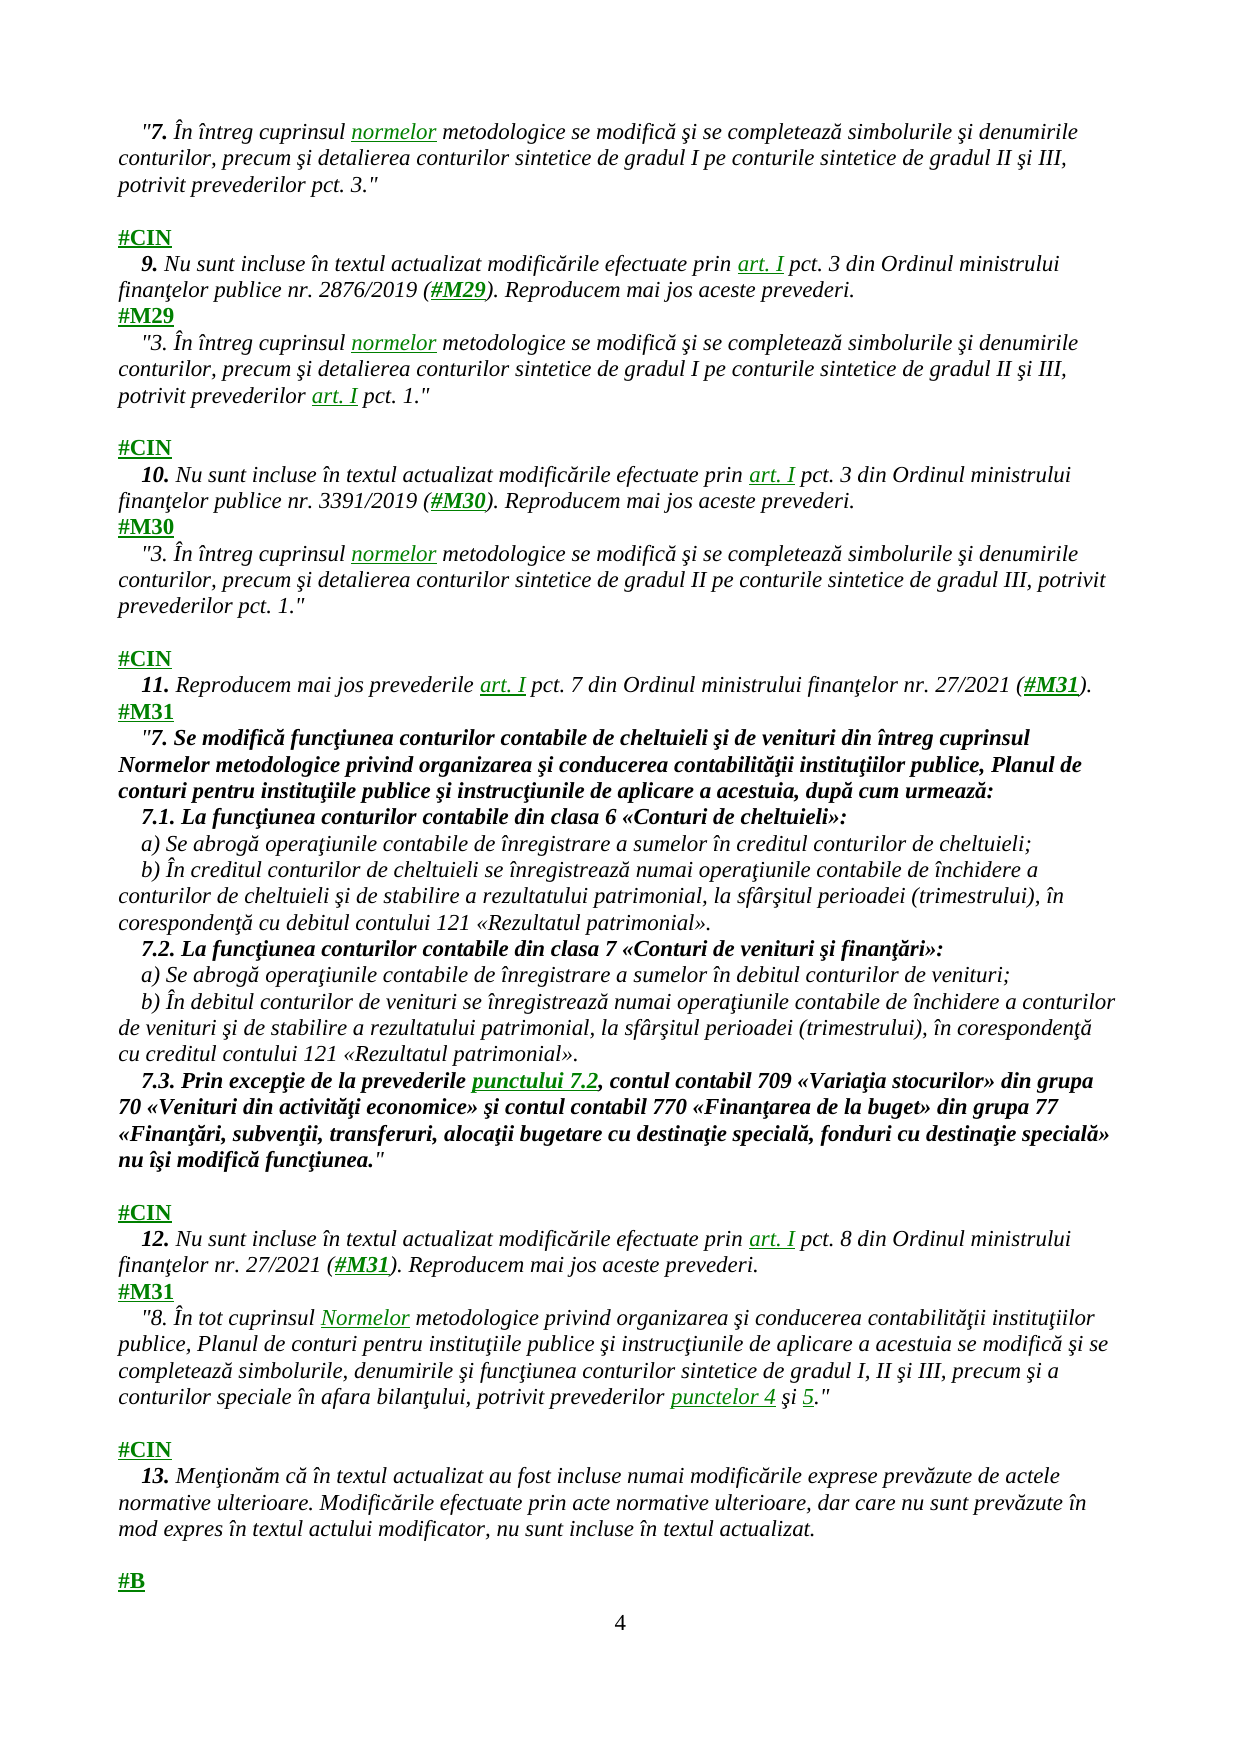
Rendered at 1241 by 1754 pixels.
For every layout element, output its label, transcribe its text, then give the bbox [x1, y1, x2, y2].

text #M29 [118, 303, 1122, 329]
text #M31 [118, 698, 1122, 724]
text #CIN [118, 223, 1122, 250]
text #M31 [118, 1278, 1122, 1304]
text 12. Nu sunt incluse în textul actualizat modificările efectuate prin art. I pct. 8 din Ordinul ministrului finanţelor nr. 27/2021 (#M31). Reproducem mai jos aceste prevederi. [118, 1225, 1122, 1278]
text #B [118, 1568, 1122, 1594]
text 7.3. Prin excepţie de la prevederile punctului 7.2, contul contabil 709 «Variaţia stocurilor» din grupa 70 «Venituri din activităţi economice» şi contul contabil 770 «Finanţarea de la buget» din grupa 77 «Finanţări, subvenţii, transferuri, alocaţii bugetare cu destinaţie specială, fonduri cu destinaţie specială» nu îşi modifică funcţiunea." [118, 1067, 1122, 1172]
text #CIN [118, 434, 1122, 461]
text 9. Nu sunt incluse în textul actualizat modificările efectuate prin art. I pct. 3 din Ordinul ministrului finanţelor publice nr. 2876/2019 (#M29). Reproducem mai jos aceste prevederi. [118, 250, 1122, 303]
text "7. În întreg cuprinsul normelor metodologice se modifică şi se completează simbolurile şi denumirile conturilor, precum şi detalierea conturilor sintetice de gradul I pe conturile sintetice de gradul II şi III, potrivit prevederilor pct. 3." [118, 118, 1122, 197]
text a) Se abrogă operaţiunile contabile de înregistrare a sumelor în creditul conturilor de cheltuieli; [118, 830, 1122, 856]
text 7.1. La funcţiunea conturilor contabile din clasa 6 «Conturi de cheltuieli»: [118, 803, 1122, 830]
text "3. În întreg cuprinsul normelor metodologice se modifică şi se completează simbolurile şi denumirile conturilor, precum şi detalierea conturilor sintetice de gradul II pe conturile sintetice de gradul III, potrivit prevederilor pct. 1." [118, 540, 1122, 619]
text #CIN [118, 1199, 1122, 1225]
text "3. În întreg cuprinsul normelor metodologice se modifică şi se completează simbolurile şi denumirile conturilor, precum şi detalierea conturilor sintetice de gradul I pe conturile sintetice de gradul II şi III, potrivit prevederilor art. I pct. 1." [118, 329, 1122, 408]
text b) În creditul conturilor de cheltuieli se înregistrează numai operaţiunile contabile de închidere a conturilor de cheltuieli şi de stabilire a rezultatului patrimonial, la sfârşitul perioadei (trimestrului), în corespondenţă cu debitul contului 121 «Rezultatul patrimonial». [118, 856, 1122, 935]
text 10. Nu sunt incluse în textul actualizat modificările efectuate prin art. I pct. 3 din Ordinul ministrului finanţelor publice nr. 3391/2019 (#M30). Reproducem mai jos aceste prevederi. [118, 461, 1122, 513]
text #CIN [118, 1436, 1122, 1462]
text a) Se abrogă operaţiunile contabile de înregistrare a sumelor în debitul conturilor de venituri; [118, 961, 1122, 988]
text #CIN [118, 645, 1122, 672]
text 7.2. La funcţiunea conturilor contabile din clasa 7 «Conturi de venituri şi finanţări»: [118, 935, 1122, 961]
text b) În debitul conturilor de venituri se înregistrează numai operaţiunile contabile de închidere a conturilor de venituri şi de stabilire a rezultatului patrimonial, la sfârşitul perioadei (trimestrului), în corespondenţă cu creditul contului 121 «Rezultatul patrimonial». [118, 988, 1122, 1067]
text #M30 [118, 513, 1122, 540]
text 13. Menţionăm că în textul actualizat au fost incluse numai modificările exprese prevăzute de actele normative ulterioare. Modificările efectuate prin acte normative ulterioare, dar care nu sunt prevăzute în mod expres în textul actului modificator, nu sunt incluse în textul actualizat. [118, 1462, 1122, 1541]
text "7. Se modifică funcţiunea conturilor contabile de cheltuieli şi de venituri din întreg cuprinsul Normelor metodologice privind organizarea şi conducerea contabilităţii instituţiilor publice, Planul de conturi pentru instituţiile publice şi instrucţiunile de aplicare a acestuia, după cum urmează: [118, 724, 1122, 803]
text "8. În tot cuprinsul Normelor metodologice privind organizarea şi conducerea contabilităţii instituţiilor publice, Planul de conturi pentru instituţiile publice şi instrucţiunile de aplicare a acestuia se modifică şi se completează simbolurile, denumirile şi funcţiunea conturilor sintetice de gradul I, II şi III, precum şi a conturilor speciale în afara bilanţului, potrivit prevederilor punctelor 4 şi 5." [118, 1304, 1122, 1409]
text 11. Reproducem mai jos prevederile art. I pct. 7 din Ordinul ministrului finanţelor nr. 27/2021 (#M31). [118, 672, 1122, 698]
